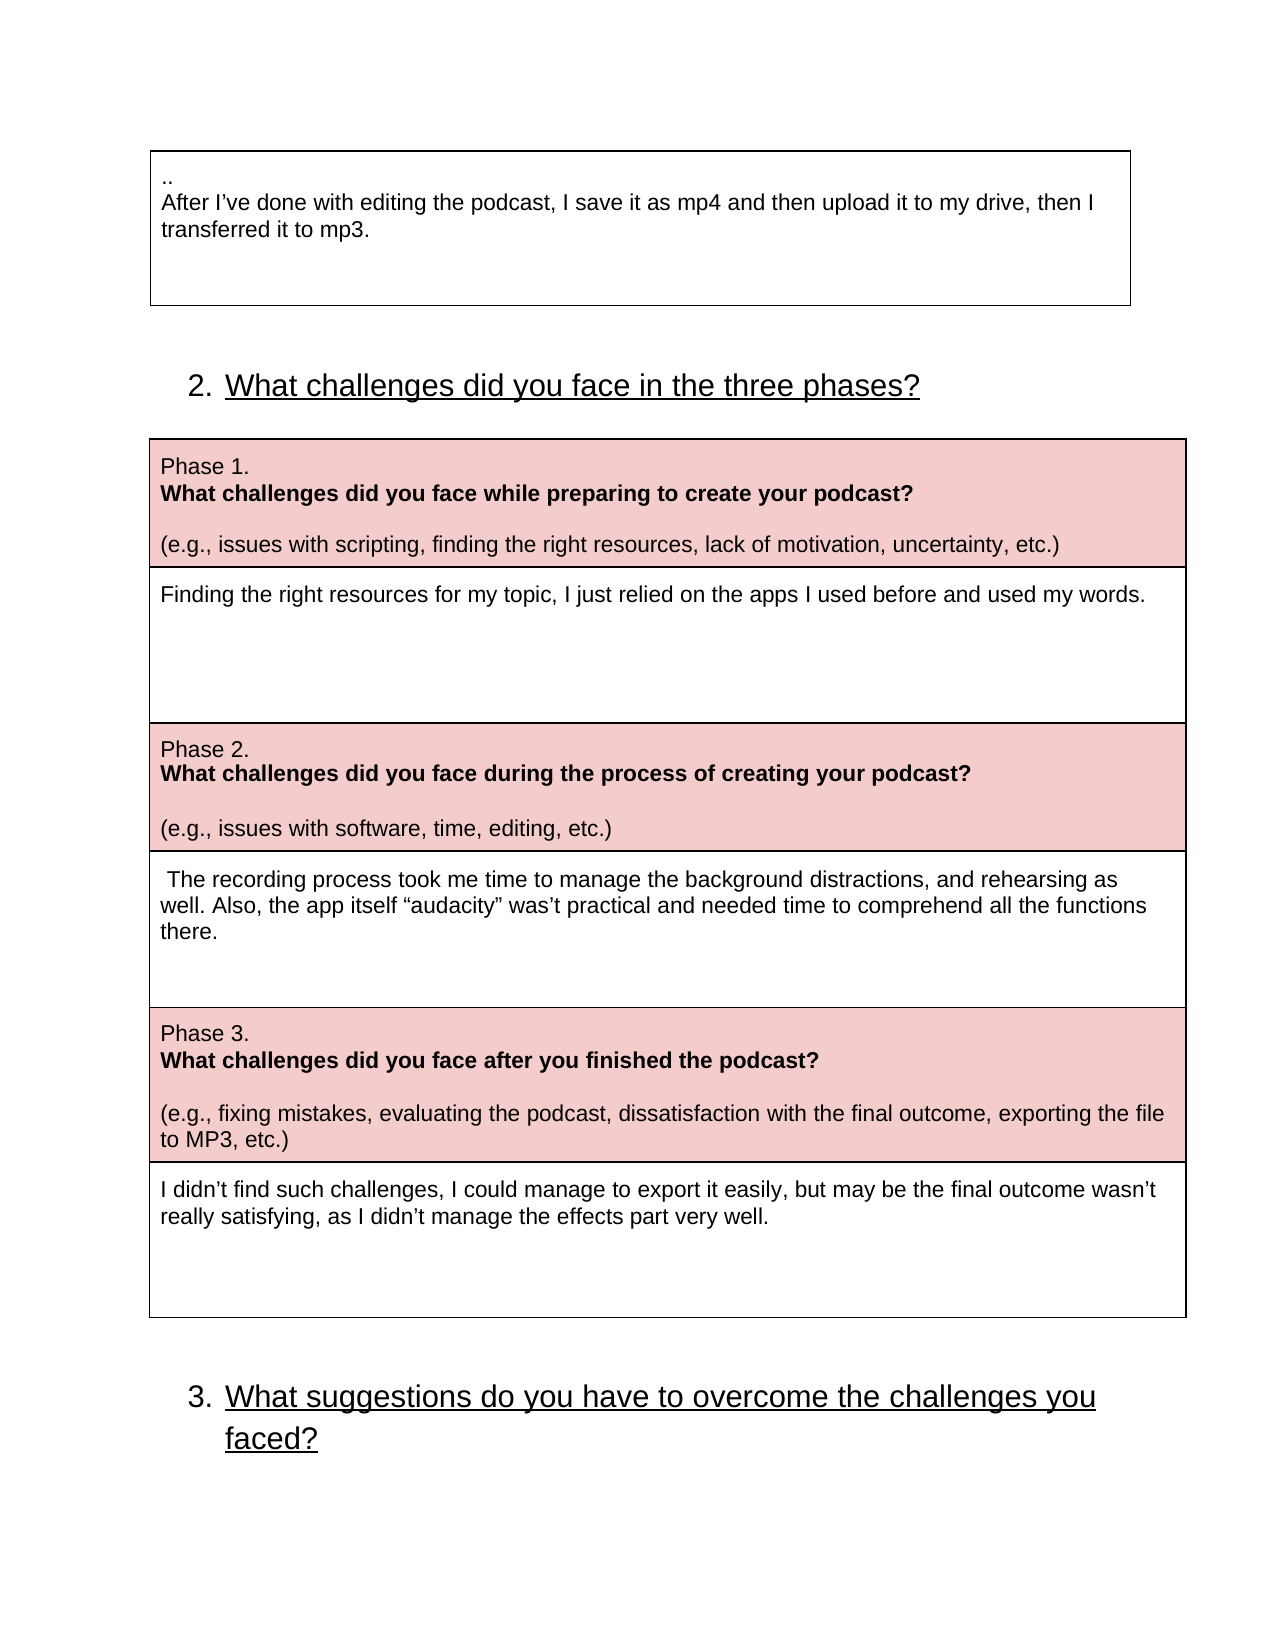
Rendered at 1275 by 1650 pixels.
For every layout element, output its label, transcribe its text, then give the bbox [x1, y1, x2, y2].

table_cell The recording process took me time to manage the background distractions, and rehearsing as well. Also, the app itself “audacity” was’t practical and needed time to comprehend all the functions there. [150, 852, 1185, 1007]
text After I’ve done with editing the podcast, I save it as mp4 and then upload it to my drive, then I transferred it to mp3. [161, 189, 1111, 242]
text 3. What suggestions do you have to overcome the challenges you faced? [187, 1378, 1111, 1456]
table_cell Phase 2. What challenges did you face during the process of creating your podcast? (e.g., issues with software, time, editing, etc.) [150, 724, 1185, 850]
table_cell Finding the right resources for my topic, I just relied on the apps I used before and used my words. [150, 568, 1185, 722]
table_cell I didn’t find such challenges, I could manage to export it easily, but may be the final outcome wasn’t really satisfying, as I didn’t manage the effects part very well. [150, 1163, 1185, 1317]
text 2. What challenges did you face in the three phases? [187, 367, 1188, 403]
table_header Phase 1. What challenges did you face while preparing to create your podcast? (e.g., issues with scripting, finding the right resources, lack of motivation, uncertainty, etc.) [150, 440, 1185, 566]
text .. [161, 163, 1188, 189]
table_cell Phase 3. What challenges did you face after you finished the podcast? (e.g., fixing mistakes, evaluating the podcast, dissatisfaction with the final outcome, exporting the file to MP3, etc.) [150, 1008, 1185, 1161]
